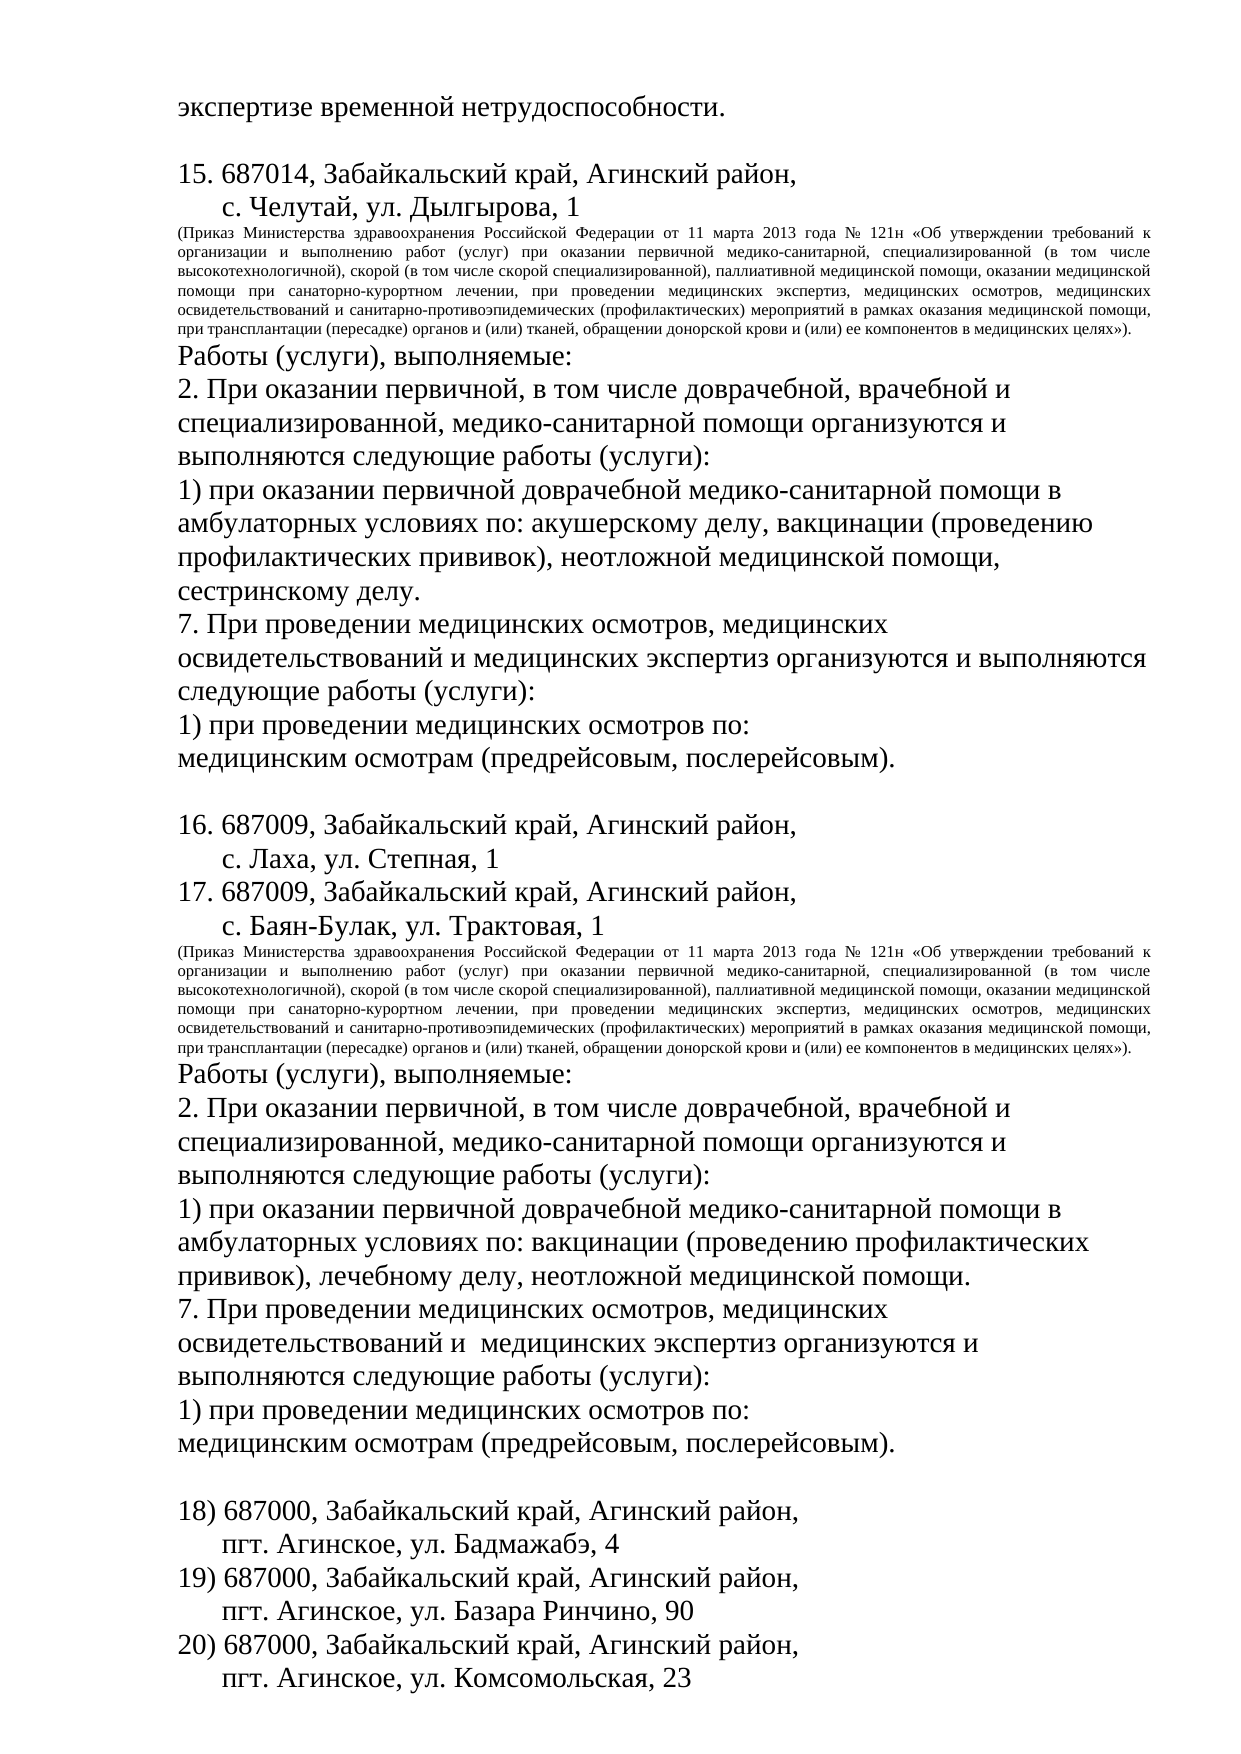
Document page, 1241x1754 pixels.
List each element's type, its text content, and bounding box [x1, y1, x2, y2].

text 18) 687000, Забайкальский край, Агинский район, [177, 1493, 1152, 1526]
text с. Челутай, ул. Дылгырова, 1 [222, 189, 1152, 223]
text пгт. Агинское, ул. Комсомольская, 23 [177, 1660, 1152, 1694]
text Работы (услуги), выполняемые: [177, 338, 1152, 371]
text 1) при оказании первичной доврачебной медико-санитарной помощи в амбулаторных условиях по: вакцинации (проведению профилактических прививок), лечебному делу, неотложной медицинской помощи. [177, 1191, 1152, 1291]
text 15. 687014, Забайкальский край, Агинский район, [177, 156, 1152, 189]
text 1) при проведении медицинских осмотров по: [177, 707, 1152, 740]
text (Приказ Министерства здравоохранения Российской Федерации от 11 марта 2013 года № 121н «Об утверждении требований к организации и выполнению работ (услуг) при оказании первичной медико-санитарной, специализированной (в том числе высокотехнологичной), скорой (в том числе скорой специализированной), паллиативной медицинской помощи, оказании медицинской помощи при санаторно-курортном лечении, при проведении медицинских экспертиз, медицинских осмотров, медицинских освидетельствований и санитарно-противоэпидемических (профилактических) мероприятий в рамках оказания медицинской помощи, при трансплантации (пересадке) органов и (или) тканей, обращении донорской крови и (или) ее компонентов в медицинских целях»). [177, 223, 1152, 338]
text c. Лаха, ул. Степная, 1 [177, 841, 1152, 874]
text медицинским осмотрам (предрейсовым, послерейсовым). [177, 1426, 1152, 1459]
text 20) 687000, Забайкальский край, Агинский район, [177, 1627, 1152, 1660]
text 7. При проведении медицинских осмотров, медицинских освидетельствований и медицинских экспертиз организуются и выполняются следующие работы (услуги): [177, 1291, 1152, 1392]
text 19) 687000, Забайкальский край, Агинский район, [177, 1560, 1152, 1593]
text 1) при оказании первичной доврачебной медико-санитарной помощи в амбулаторных условиях по: акушерскому делу, вакцинации (проведению профилактических прививок), неотложной медицинской помощи, [177, 472, 1152, 573]
text Работы (услуги), выполняемые: [177, 1057, 1152, 1090]
text сестринскому делу. [177, 573, 1152, 606]
text пгт. Агинское, ул. Базара Ринчино, 90 [177, 1593, 1152, 1627]
text 1) при проведении медицинских осмотров по: [177, 1392, 1152, 1426]
text экспертизе временной нетрудоспособности. [177, 89, 1152, 122]
text (Приказ Министерства здравоохранения Российской Федерации от 11 марта 2013 года № 121н «Об утверждении требований к организации и выполнению работ (услуг) при оказании первичной медико-санитарной, специализированной (в том числе высокотехнологичной), скорой (в том числе скорой специализированной), паллиативной медицинской помощи, оказании медицинской помощи при санаторно-курортном лечении, при проведении медицинских экспертиз, медицинских осмотров, медицинских освидетельствований и санитарно-противоэпидемических (профилактических) мероприятий в рамках оказания медицинской помощи, при трансплантации (пересадке) органов и (или) тканей, обращении донорской крови и (или) ее компонентов в медицинских целях»). [177, 942, 1152, 1057]
text медицинским осмотрам (предрейсовым, послерейсовым). [177, 740, 1152, 774]
text с. Баян-Булак, ул. Трактовая, 1 [222, 908, 1152, 942]
text 17. 687009, Забайкальский край, Агинский район, [177, 874, 1152, 908]
text 7. При проведении медицинских осмотров, медицинских освидетельствований и медицинских экспертиз организуются и выполняются следующие работы (услуги): [177, 606, 1152, 707]
text пгт. Агинское, ул. Бадмажабэ, 4 [222, 1526, 1152, 1560]
text 16. 687009, Забайкальский край, Агинский район, [177, 807, 1152, 841]
